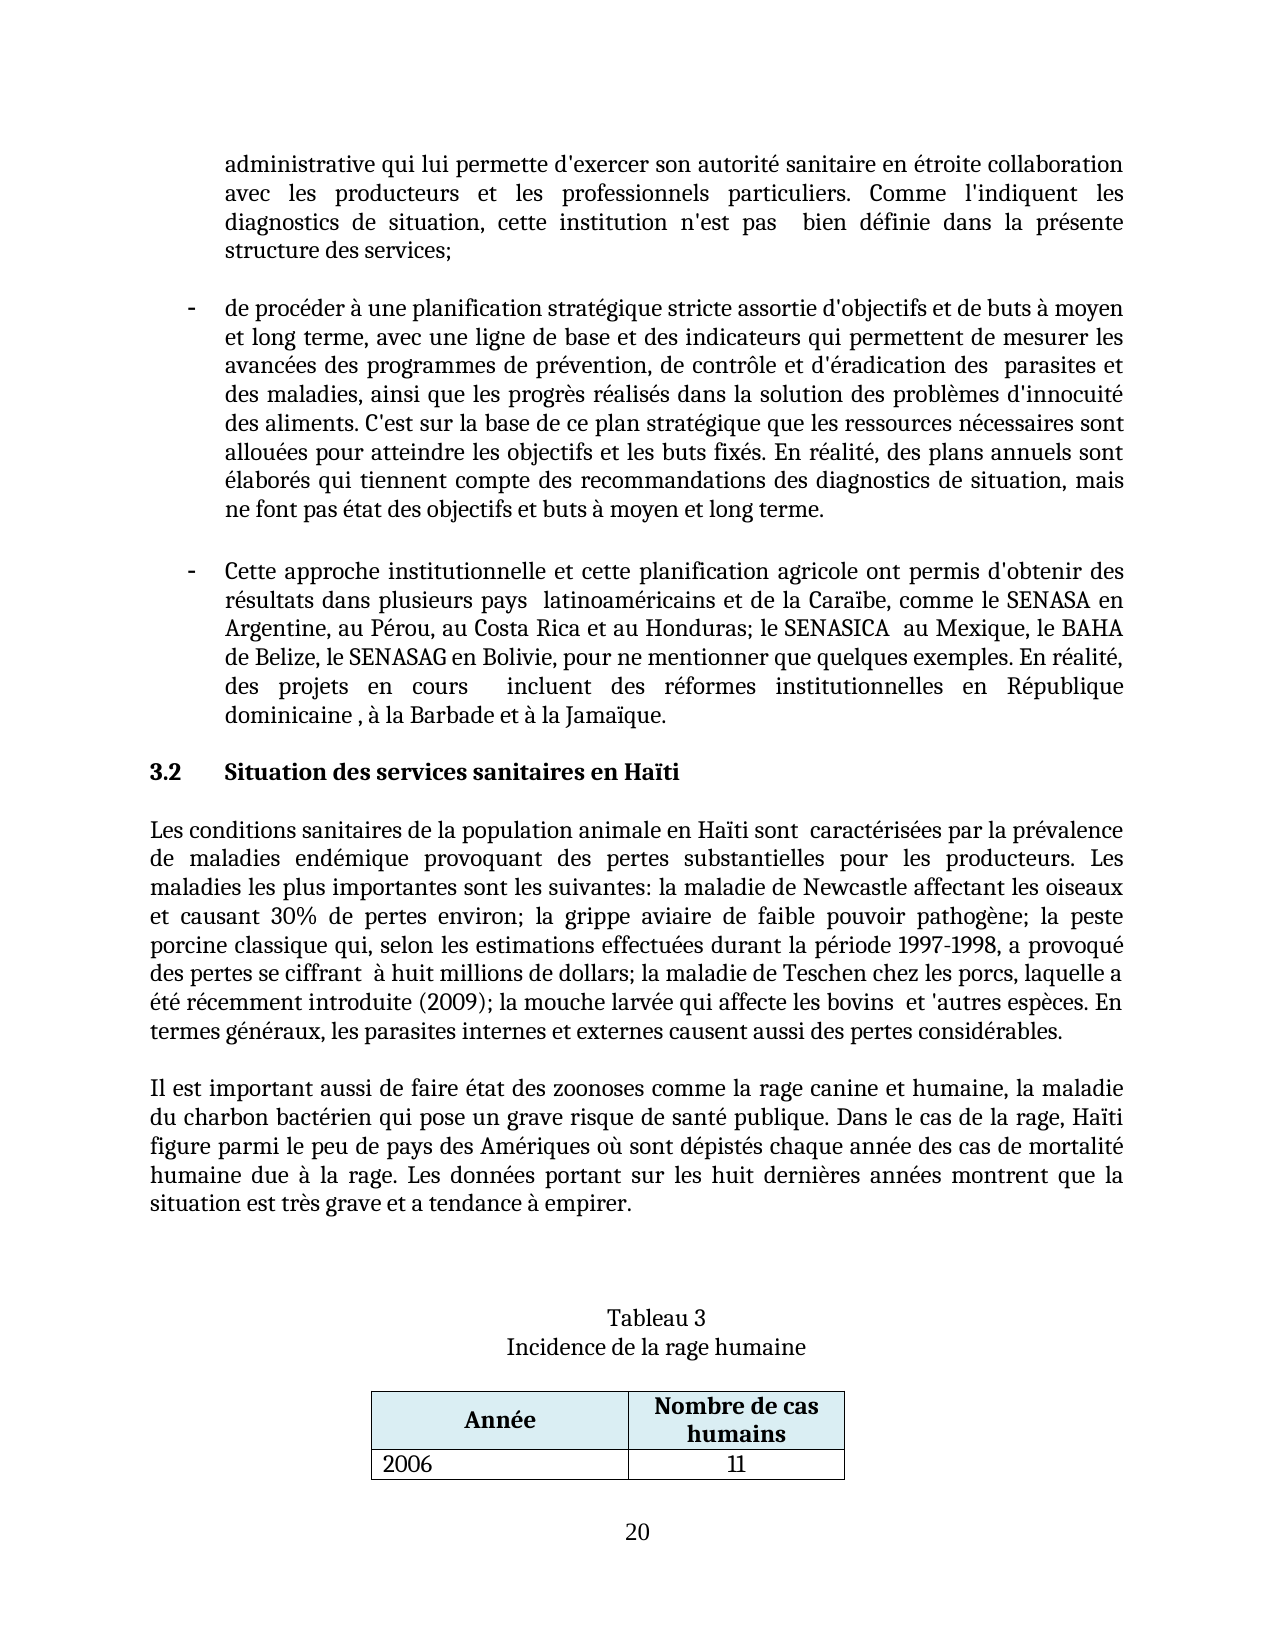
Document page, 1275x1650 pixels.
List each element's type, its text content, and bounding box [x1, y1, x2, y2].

text Les conditions sanitaires de la population animale en Haïti sont caractérisées par la prévalence de maladies endémique provoquant des pertes substantielles pour les producteurs. Les maladies les plus importantes sont les suivantes: la maladie de Newcastle affectant les oiseaux et causant 30% de pertes environ; la grippe aviaire de faible pouvoir pathogène; la peste porcine classique qui, selon les estimations effectuées durant la période 1997-1998, a provoqué des pertes se ciffrant à huit millions de dollars; la maladie de Teschen chez les porcs, laquelle a été récemment introduite (2009); la mouche larvée qui affecte les bovins et 'autres espèces. En termes généraux, les parasites internes et externes causent aussi des pertes considérables. [150, 816, 1125, 1046]
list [187, 150, 1125, 265]
text Tableau 3 [187, 1304, 1125, 1333]
text Il est important aussi de faire état des zoonoses comme la rage canine et humaine, la maladie du charbon bactérien qui pose un grave risque de santé publique. Dans le cas de la rage, Haïti figure parmi le peu de pays des Amériques où sont dépistés chaque année des cas de mortalité humaine due à la rage. Les données portant sur les huit dernières années montrent que la situation est très grave et a tendance à empirer. [150, 1074, 1125, 1218]
list 3.2 Situation des services sanitaires en Haïti [150, 758, 1125, 787]
table_cell 11 [629, 1450, 844, 1479]
table_header Année [372, 1392, 628, 1449]
text Incidence de la rage humaine [187, 1333, 1125, 1362]
list de procéder à une planification stratégique stricte assortie d'objectifs et de buts à moyen et long terme, avec une ligne de base et des indicateurs qui permettent de mesurer les avancées des programmes de prévention, de contrôle et d'éradication des parasites et des maladies, ainsi que les progrès réalisés dans la solution des problèmes d'innocuité des aliments. C'est sur la base de ce plan stratégique que les ressources nécessaires sont allouées pour atteindre les objectifs et les buts fixés. En réalité, des plans annuels sont élaborés qui tiennent compte des recommandations des diagnostics de situation, mais ne font pas état des objectifs et buts à moyen et long terme. [187, 294, 1125, 524]
list Cette approche institutionnelle et cette planification agricole ont permis d'obtenir des résultats dans plusieurs pays latinoaméricains et de la Caraïbe, comme le SENASA en Argentine, au Pérou, au Costa Rica et au Honduras; le SENASICA au Mexique, le BAHA de Belize, le SENASAG en Bolivie, pour ne mentionner que quelques exemples. En réalité, des projets en cours incluent des réformes institutionnelles en République dominicaine , à la Barbade et à la Jamaïque. [187, 557, 1125, 729]
table_header Nombre de cas humains [629, 1392, 844, 1449]
table_cell 2006 [372, 1450, 628, 1479]
